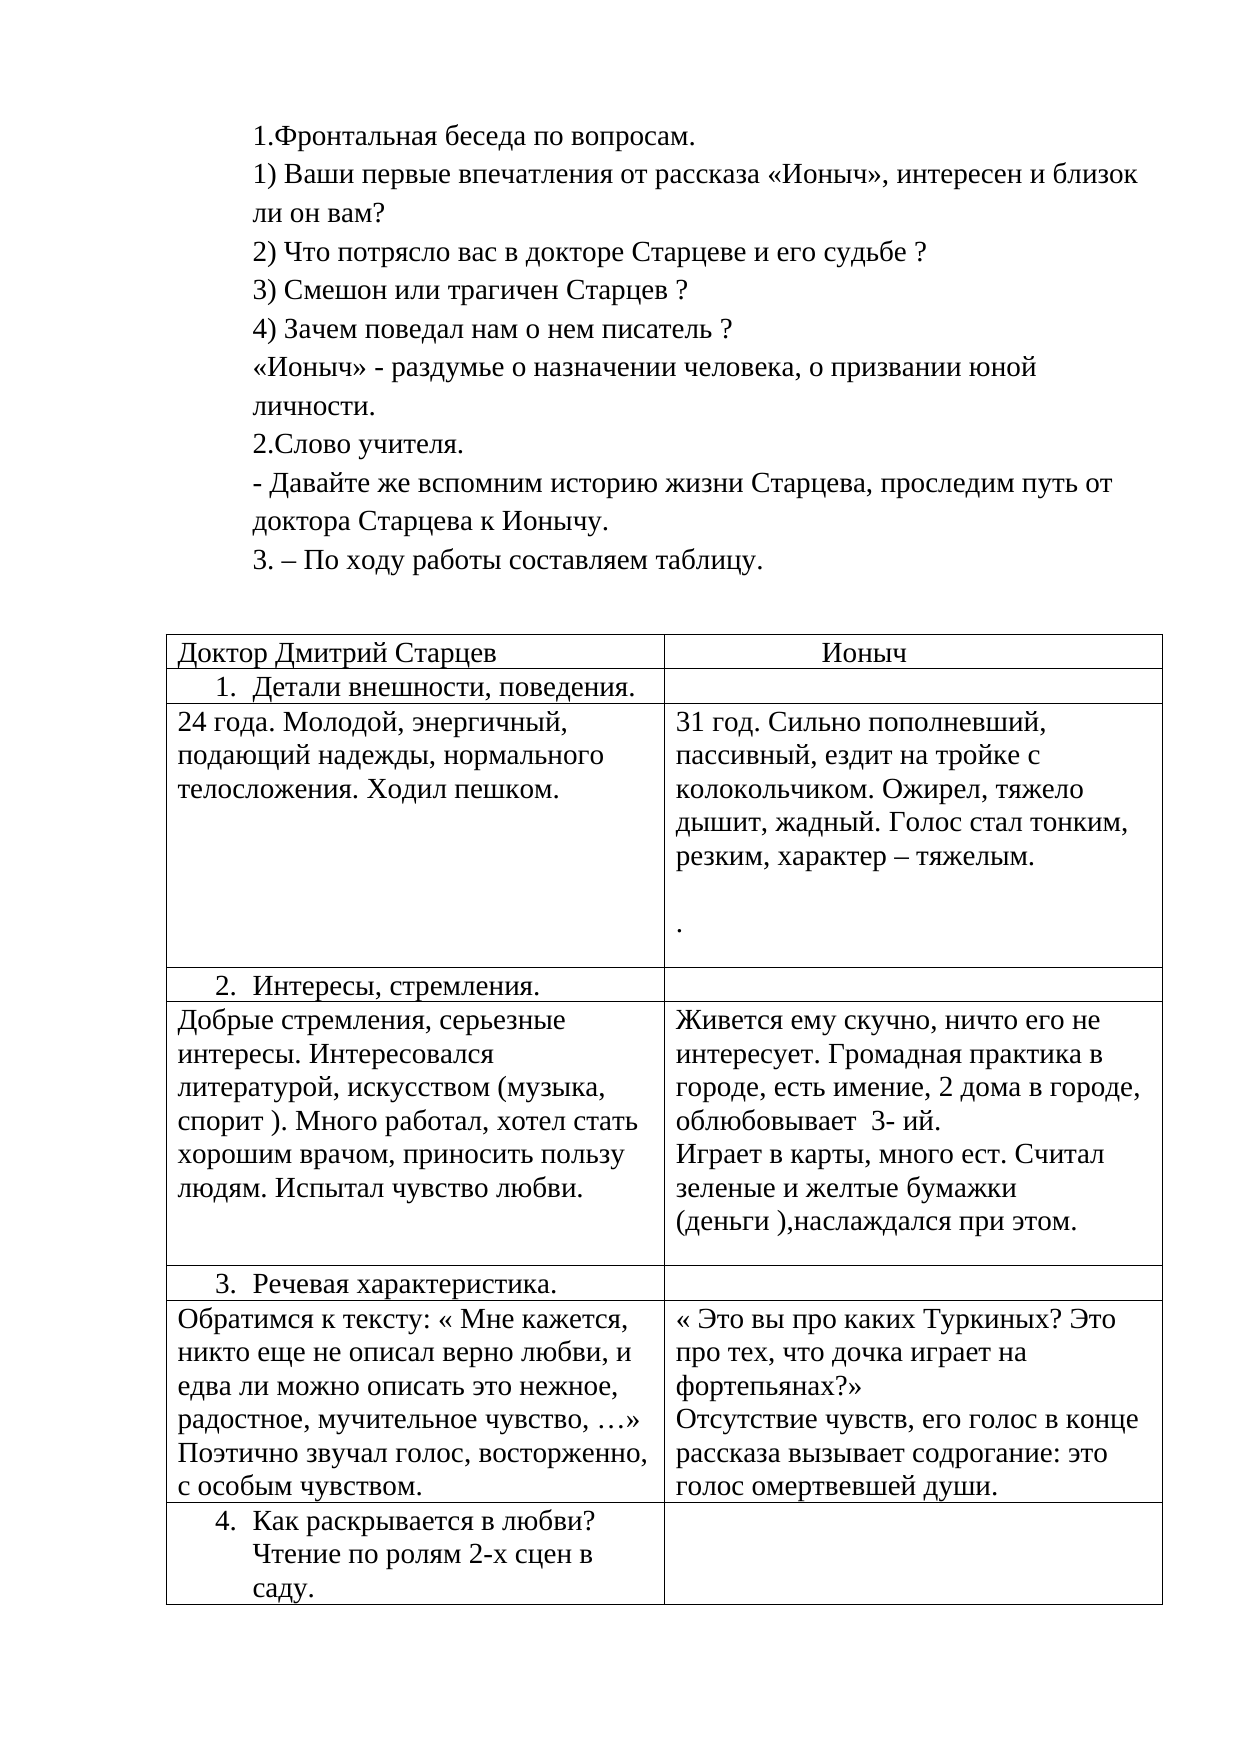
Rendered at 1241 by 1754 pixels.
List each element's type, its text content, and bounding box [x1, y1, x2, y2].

list 4) Зачем поведал нам о нем писатель ? [252, 311, 1152, 344]
table_header Доктор Дмитрий Старцев [167, 635, 664, 668]
table_cell 31 год. Сильно пополневший, пассивный, ездит на тройке с колокольчиком. Ожирел, тяжело дышит, жадный. Голос стал тонким, резким, характер – тяжелым. . [665, 704, 1162, 967]
list 3. – По ходу работы составляем таблицу. [252, 542, 1152, 576]
table_cell [665, 669, 1162, 703]
list 1) Ваши первые впечатления от рассказа «Ионыч», интересен и близок ли он вам? [252, 157, 1152, 229]
table_cell Речевая характеристика. [167, 1266, 664, 1300]
list 1.Фронтальная беседа по вопросам. [252, 118, 1152, 152]
list 3) Смешон или трагичен Старцев ? [252, 272, 1152, 306]
table_cell Как раскрывается в любви? Чтение по ролям 2-х сцен в саду. [167, 1503, 664, 1604]
list - Давайте же вспомним историю жизни Старцева, проследим путь от доктора Старцева к Ионычу. [252, 465, 1152, 537]
table_cell [665, 1503, 1162, 1604]
table_cell Интересы, стремления. [167, 968, 664, 1001]
table_cell Живется ему скучно, ничто его не интересует. Громадная практика в городе, есть имение, 2 дома в городе, облюбовывает 3- ий. Играет в карты, много ест. Считал зеленые и желтые бумажки (деньги ),наслаждался при этом. [665, 1002, 1162, 1265]
list 2.Слово учителя. [252, 426, 1152, 460]
list «Ионыч» - раздумье о назначении человека, о призвании юной личности. [252, 349, 1152, 421]
table_header Ионыч [665, 635, 1162, 668]
table_cell « Это вы про каких Туркиных? Это про тех, что дочка играет на фортепьянах?» Отсутствие чувств, его голос в конце рассказа вызывает содрогание: это голос омертвевшей души. [665, 1301, 1162, 1502]
table_cell 24 года. Молодой, энергичный, подающий надежды, нормального телосложения. Ходил пешком. [167, 704, 664, 967]
table_cell Добрые стремления, серьезные интересы. Интересовался литературой, искусством (музыка, спорит ). Много работал, хотел стать хорошим врачом, приносить пользу людям. Испытал чувство любви. [167, 1002, 664, 1265]
table_cell Детали внешности, поведения. [167, 669, 664, 703]
table_cell [665, 1266, 1162, 1300]
list 2) Что потрясло вас в докторе Старцеве и его судьбе ? [252, 234, 1152, 267]
table_cell Обратимся к тексту: « Мне кажется, никто еще не описал верно любви, и едва ли можно описать это нежное, радостное, мучительное чувство, …» Поэтично звучал голос, восторженно, с особым чувством. [167, 1301, 664, 1502]
table_cell [665, 968, 1162, 1001]
